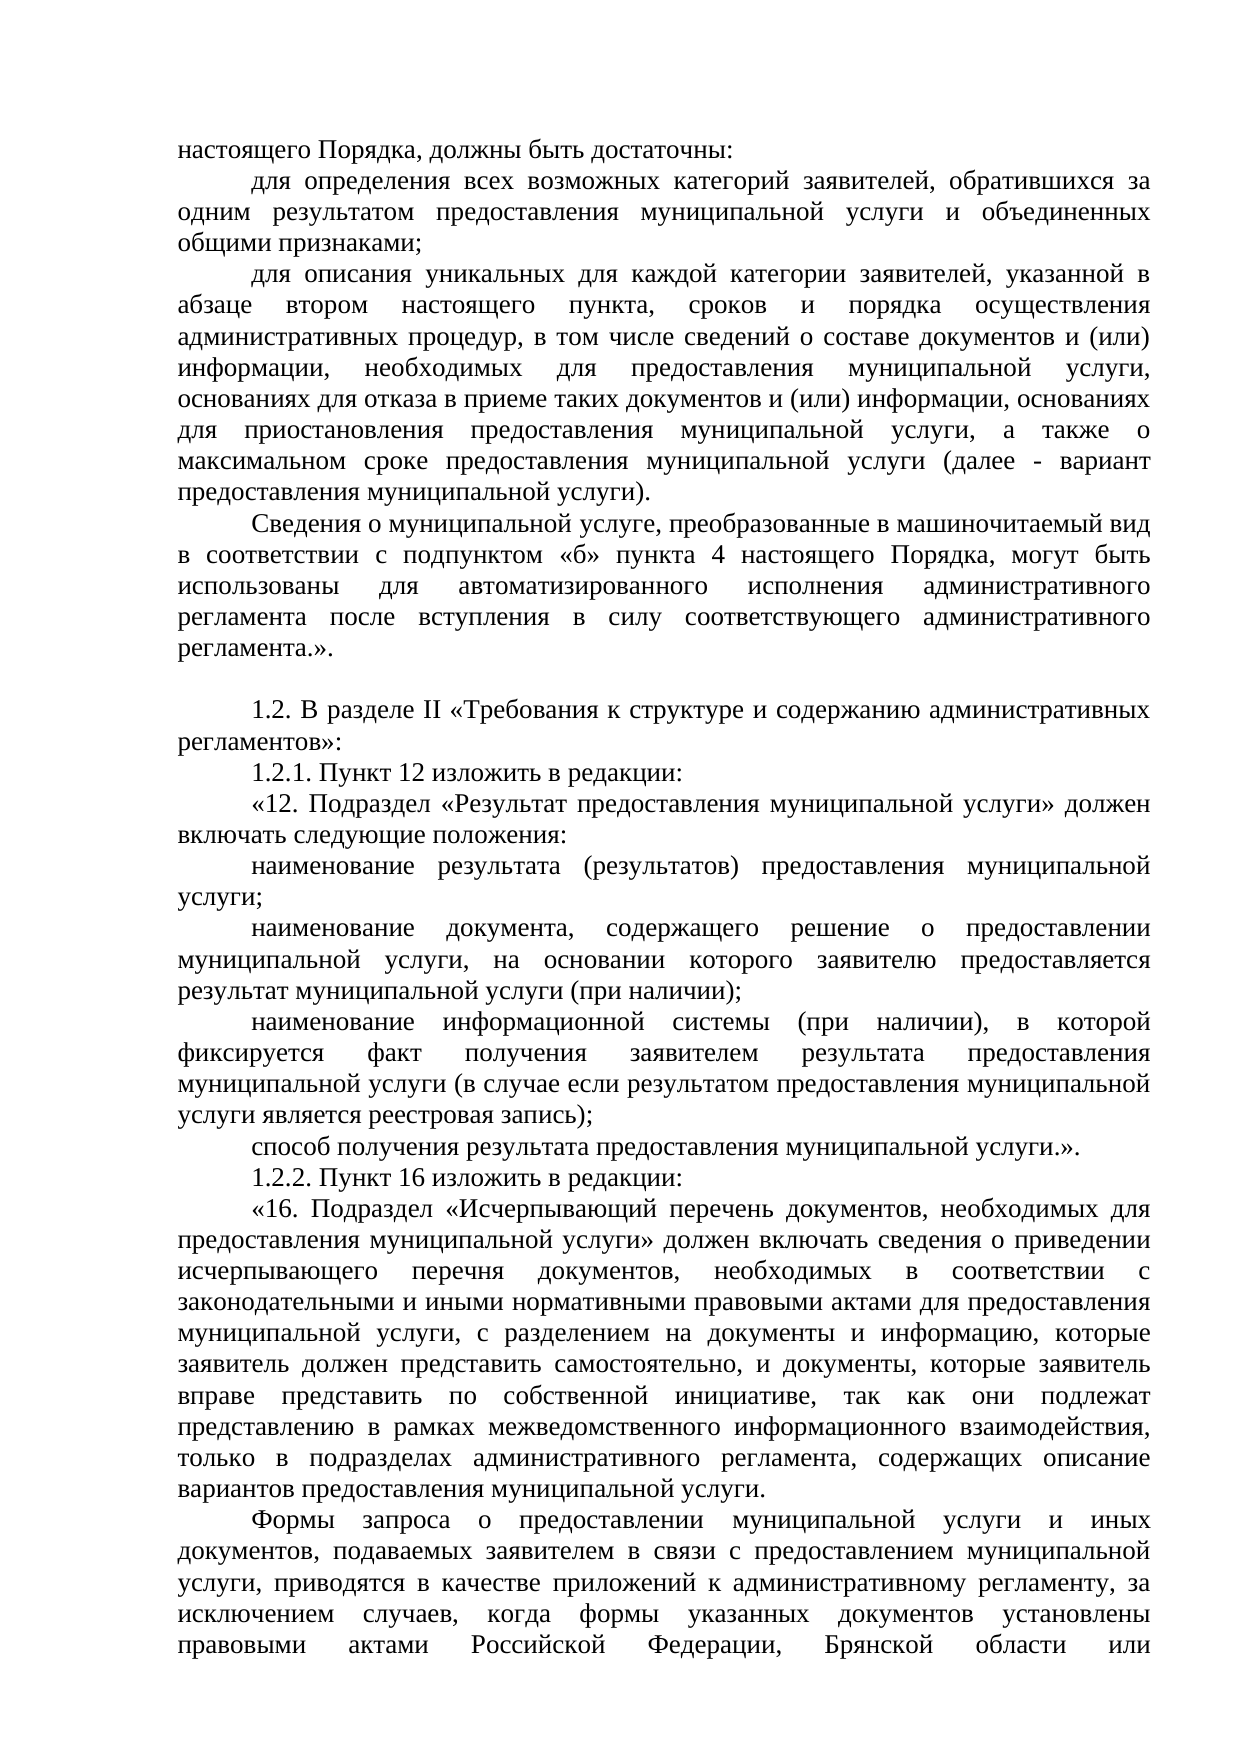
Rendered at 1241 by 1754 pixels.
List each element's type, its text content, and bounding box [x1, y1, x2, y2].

text Сведения о муниципальной услуге, преобразованные в машиночитаемый вид в соответствии с подпунктом «б» пункта 4 настоящего Порядка, могут быть использованы для автоматизированного исполнения административного регламента после вступления в силу соответствующего административного регламента.». [177, 507, 1152, 662]
text наименование результата (результатов) предоставления муниципальной услуги; [177, 849, 1152, 912]
text наименование информационной системы (при наличии), в которой фиксируется факт получения заявителем результата предоставления муниципальной услуги (в случае если результатом предоставления муниципальной услуги является реестровая запись); [177, 1005, 1152, 1129]
text для определения всех возможных категорий заявителей, обратившихся за одним результатом предоставления муниципальной услуги и объединенных общими признаками; [177, 164, 1152, 257]
text «12. Подраздел «Результат предоставления муниципальной услуги» должен включать следующие положения: [177, 787, 1152, 849]
text для описания уникальных для каждой категории заявителей, указанной в абзаце втором настоящего пункта, сроков и порядка осуществления административных процедур, в том числе сведений о составе документов и (или) информации, необходимых для предоставления муниципальной услуги, основаниях для отказа в приеме таких документов и (или) информации, основаниях для приостановления предоставления муниципальной услуги, а также о максимальном сроке предоставления муниципальной услуги (далее - вариант предоставления муниципальной услуги). [177, 257, 1152, 507]
text 1.2. В разделе II «Требования к структуре и содержанию административных регламентов»: [177, 693, 1152, 756]
text 1.2.1. Пункт 12 изложить в редакции: [177, 756, 1152, 787]
text способ получения результата предоставления муниципальной услуги.». [177, 1129, 1152, 1161]
text наименование документа, содержащего решение о предоставлении муниципальной услуги, на основании которого заявителю предоставляется результат муниципальной услуги (при наличии); [177, 912, 1152, 1005]
text 1.2.2. Пункт 16 изложить в редакции: [177, 1161, 1152, 1192]
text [177, 133, 1152, 164]
text «16. Подраздел «Исчерпывающий перечень документов, необходимых для предоставления муниципальной услуги» должен включать сведения о приведении исчерпывающего перечня документов, необходимых в соответствии с законодательными и иными нормативными правовыми актами для предоставления муниципальной услуги, с разделением на документы и информацию, которые заявитель должен представить самостоятельно, и документы, которые заявитель вправе представить по собственной инициативе, так как они подлежат представлению в рамках межведомственного информационного взаимодействия, только в подразделах административного регламента, содержащих описание вариантов предоставления муниципальной услуги. [177, 1192, 1152, 1503]
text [177, 1503, 1152, 1659]
